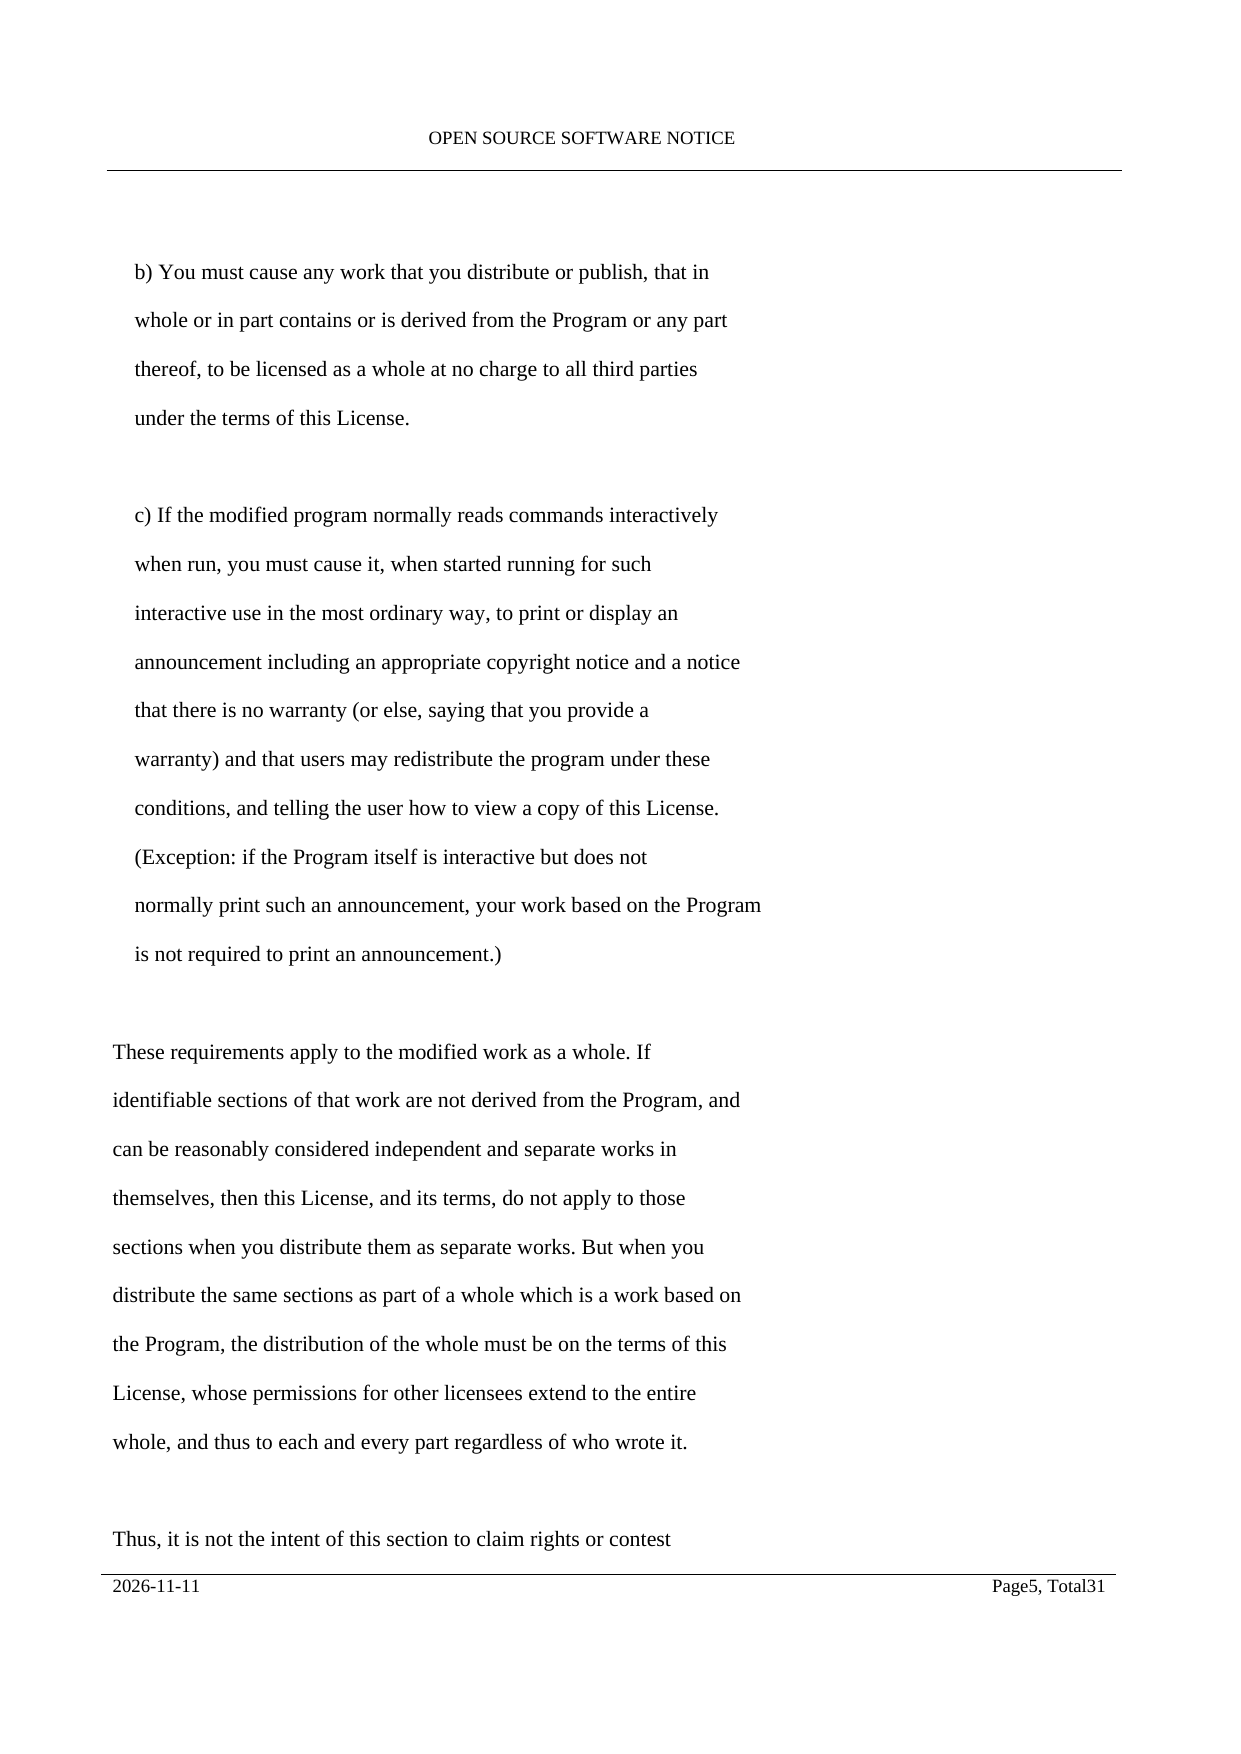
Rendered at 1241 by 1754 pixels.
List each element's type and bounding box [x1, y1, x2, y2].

text [112, 206, 1128, 1555]
